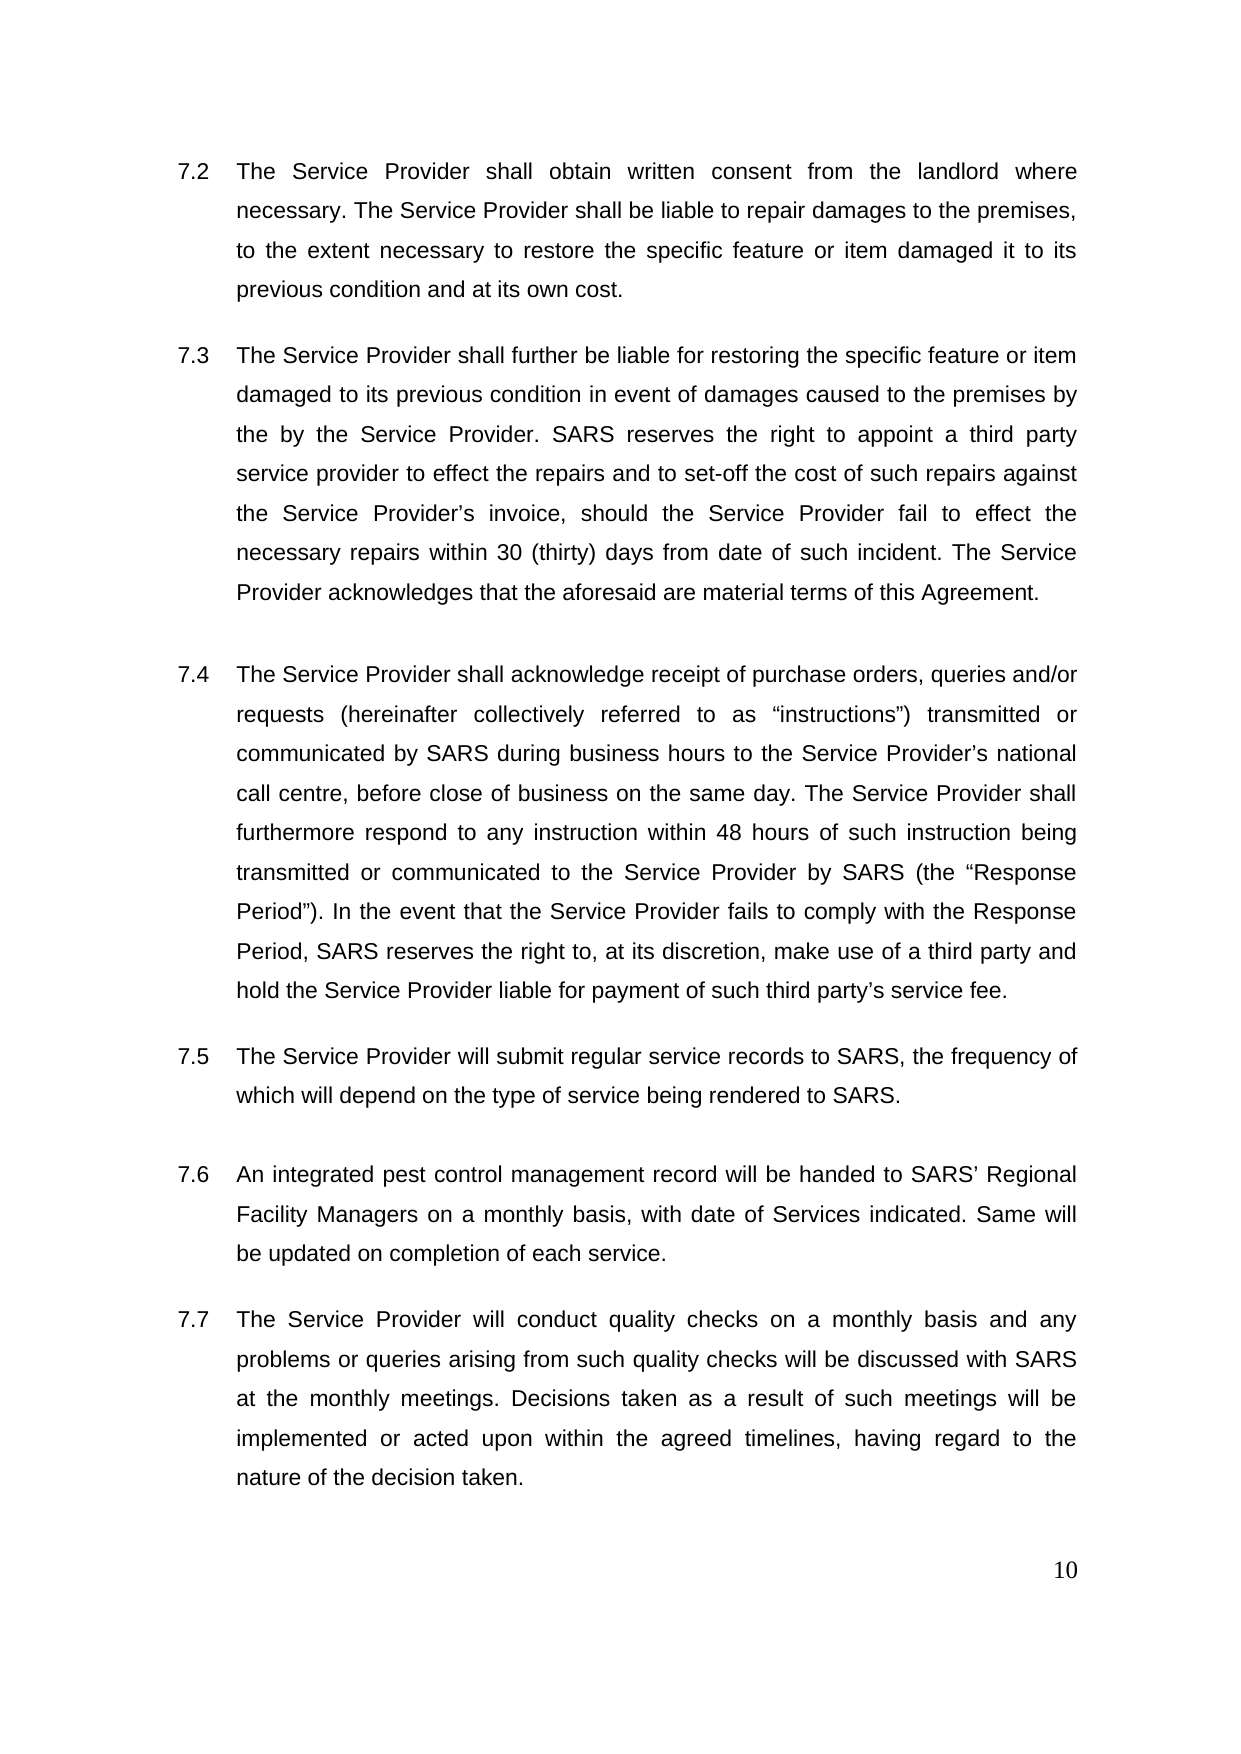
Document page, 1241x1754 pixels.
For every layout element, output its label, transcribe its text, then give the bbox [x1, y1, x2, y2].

list An integrated pest control management record will be handed to SARS’ Regional Facility Managers on a monthly basis, with date of Services indicated. Same will be updated on completion of each service. [177, 1161, 1078, 1267]
list The Service Provider shall further be liable for restoring the specific feature or item damaged to its previous condition in event of damages caused to the premises by the by the Service Provider. SARS reserves the right to appoint a third party service provider to effect the repairs and to set-off the cost of such repairs against the Service Provider’s invoice, should the Service Provider fail to effect the necessary repairs within 30 (thirty) days from date of such incident. The Service Provider acknowledges that the aforesaid are material terms of this Agreement. [177, 342, 1078, 605]
list The Service Provider shall obtain written consent from the landlord where necessary. The Service Provider shall be liable to repair damages to the premises, to the extent necessary to restore the specific feature or item damaged it to its previous condition and at its own cost. [177, 158, 1078, 302]
list The Service Provider will submit regular service records to SARS, the frequency of which will depend on the type of service being rendered to SARS. [177, 1043, 1078, 1109]
list The Service Provider shall acknowledge receipt of purchase orders, queries and/or requests (hereinafter collectively referred to as “instructions”) transmitted or communicated by SARS during business hours to the Service Provider’s national call centre, before close of business on the same day. The Service Provider shall furthermore respond to any instruction within 48 hours of such instruction being transmitted or communicated to the Service Provider by SARS (the “Response Period”). In the event that the Service Provider fails to comply with the Response Period, SARS reserves the right to, at its discretion, make use of a third party and hold the Service Provider liable for payment of such third party’s service fee. [177, 661, 1078, 1003]
list The Service Provider will conduct quality checks on a monthly basis and any problems or queries arising from such quality checks will be discussed with SARS at the monthly meetings. Decisions taken as a result of such meetings will be implemented or acted upon within the agreed timelines, having regard to the nature of the decision taken. [177, 1306, 1078, 1490]
